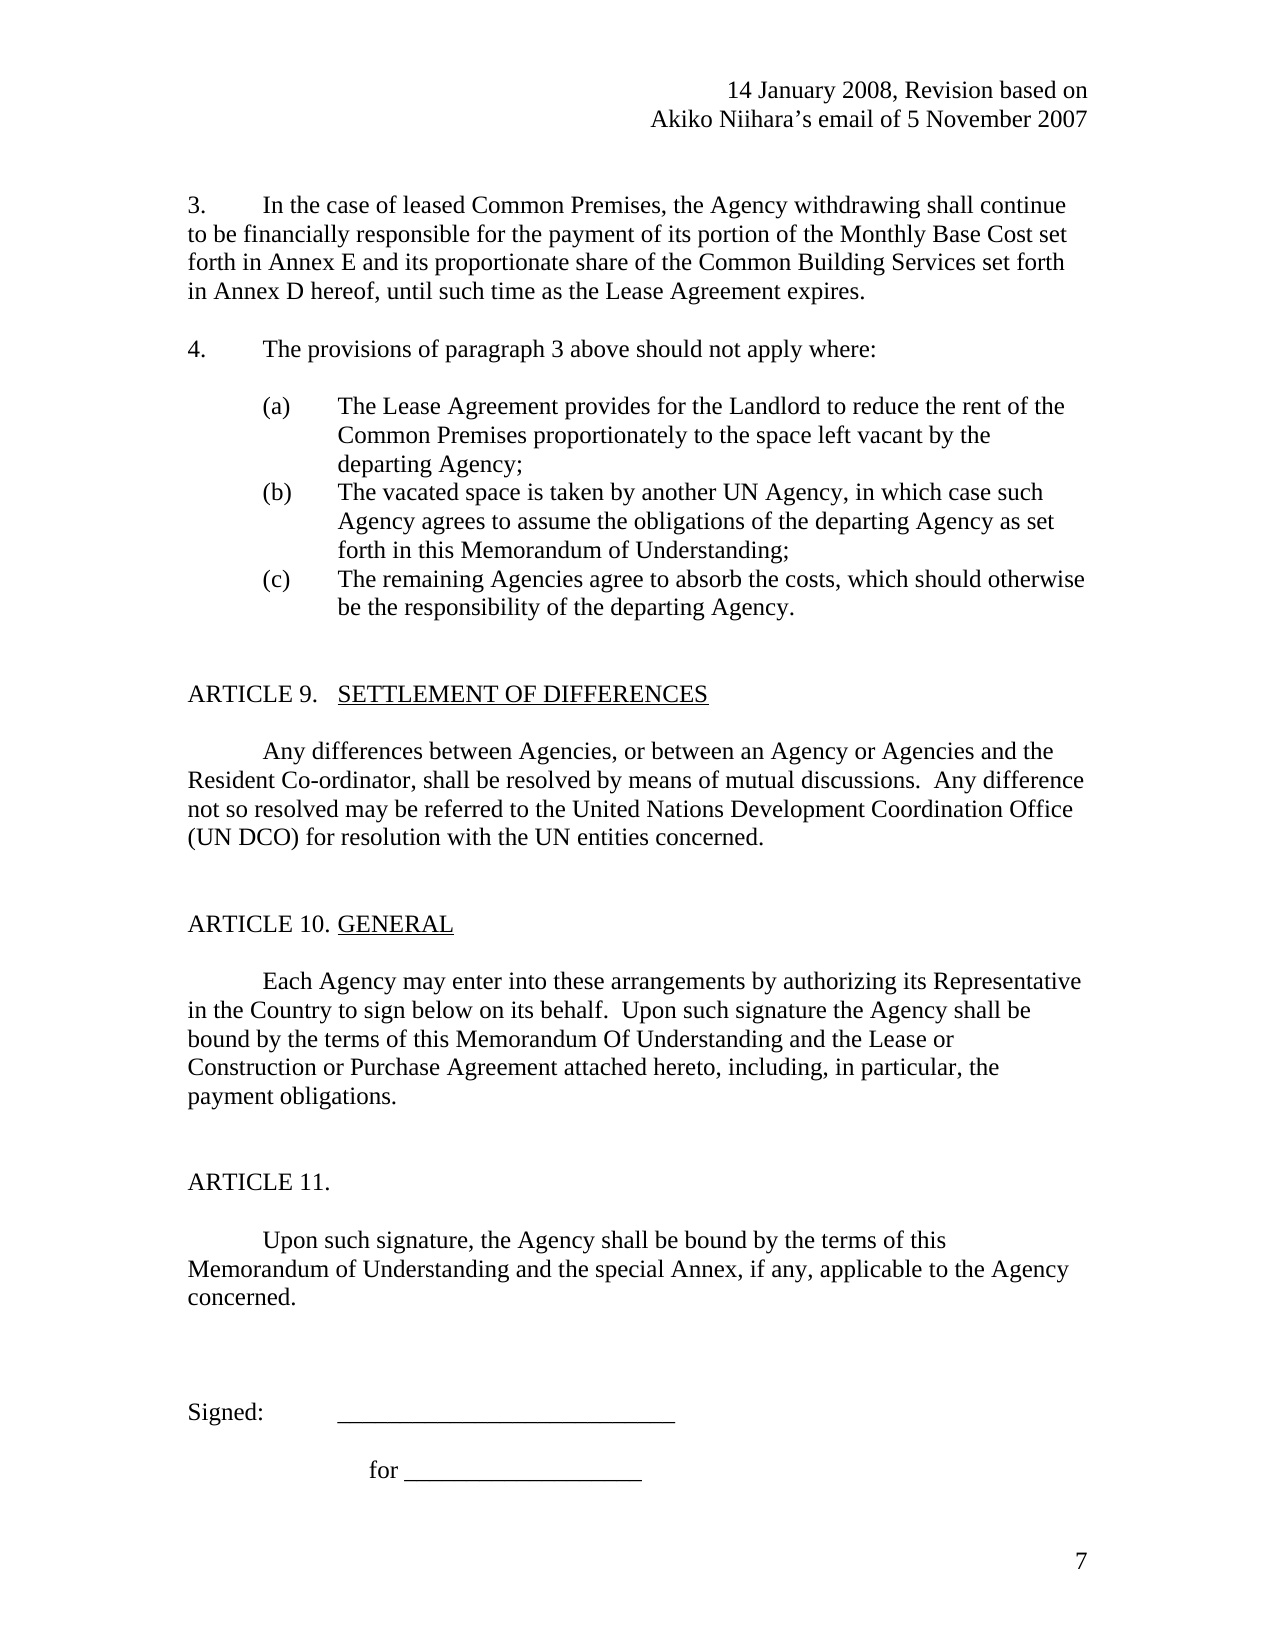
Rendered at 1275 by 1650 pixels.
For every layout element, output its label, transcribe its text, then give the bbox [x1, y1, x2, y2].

list The Lease Agreement provides for the Landlord to reduce the rent of the Common Premises proportionately to the space left vacant by the departing Agency; [262, 391, 1087, 477]
text Any differences between Agencies, or between an Agency or Agencies and the Resident Co-ordinator, shall be resolved by means of mutual discussions. Any difference not so resolved may be referred to the United Nations Development Coordination Office (UN DCO) for resolution with the UN entities concerned. [187, 736, 1087, 851]
text 3. In the case of leased Common Premises, the Agency withdrawing shall continue to be financially responsible for the payment of its portion of the Monthly Base Cost set forth in Annex E and its proportionate share of the Common Building Services set forth in Annex D hereof, until such time as the Lease Agreement expires. [187, 190, 1087, 305]
text Upon such signature, the Agency shall be bound by the terms of this Memorandum of Understanding and the special Annex, if any, applicable to the Agency concerned. [187, 1225, 1087, 1311]
text ARTICLE 10. GENERAL [187, 909, 1087, 937]
text Signed: ___________________________ [187, 1397, 1087, 1426]
list The vacated space is taken by another UN Agency, in which case such Agency agrees to assume the obligations of the departing Agency as set forth in this Memorandum of Understanding; [262, 477, 1087, 564]
text Each Agency may enter into these arrangements by authorizing its Representative in the Country to sign below on its behalf. Upon such signature the Agency shall be bound by the terms of this Memorandum Of Understanding and the Lease or Construction or Purchase Agreement attached hereto, including, in particular, the payment obligations. [187, 966, 1087, 1110]
text ARTICLE 9. SETTLEMENT OF DIFFERENCES [187, 679, 1087, 707]
text ARTICLE 11. [187, 1167, 1087, 1196]
list The remaining Agencies agree to absorb the costs, which should otherwise be the responsibility of the departing Agency. [262, 564, 1087, 621]
text for ___________________ [187, 1455, 1087, 1484]
list The provisions of paragraph 3 above should not apply where: [187, 334, 1087, 362]
